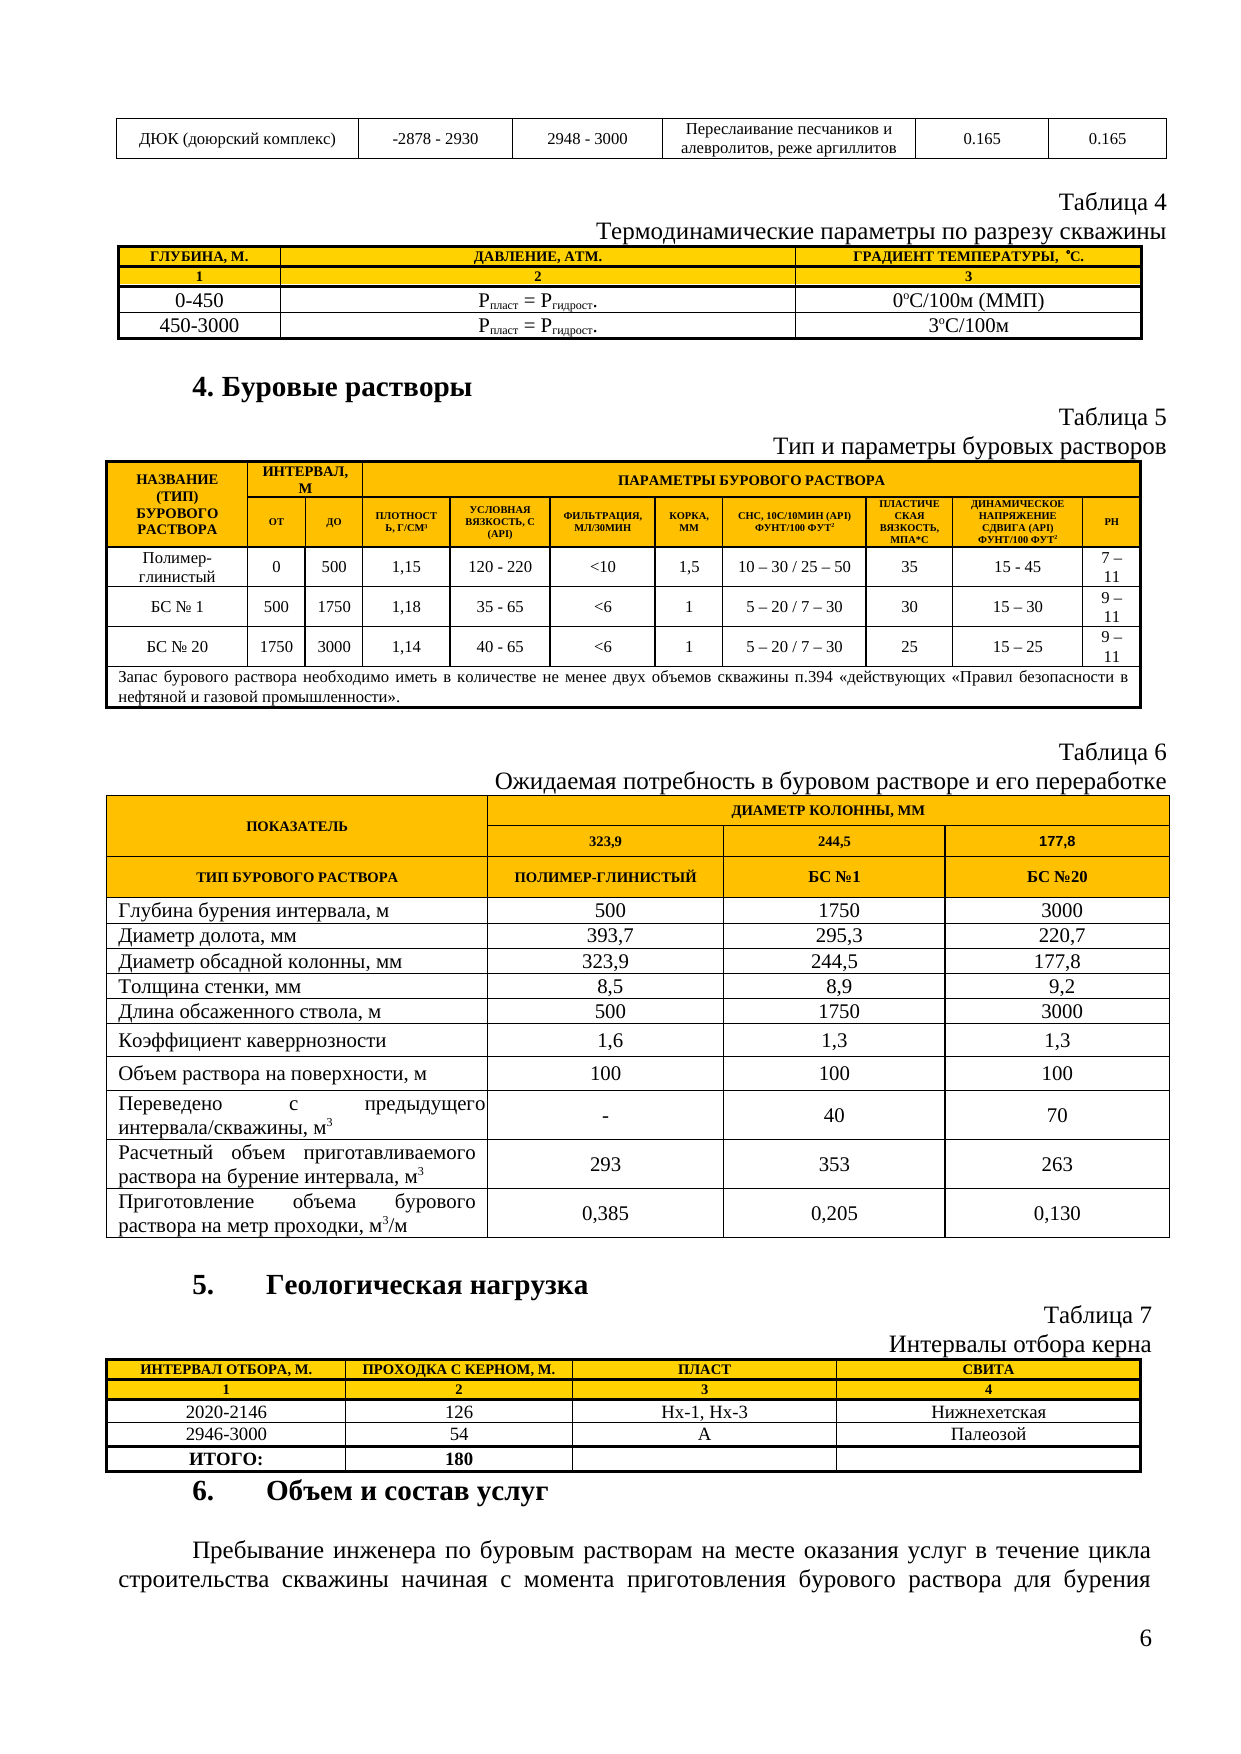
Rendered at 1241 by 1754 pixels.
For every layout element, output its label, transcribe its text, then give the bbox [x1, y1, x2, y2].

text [118, 1535, 1152, 1592]
table_header Глубина, м. [120, 248, 280, 265]
table_header Давление, атм. [281, 248, 795, 265]
table_cell Рпласт = Ргидрост. [281, 313, 795, 337]
table_cell 3000 [946, 999, 1169, 1023]
table_cell 54 [346, 1423, 572, 1445]
table_cell 0.165 [1049, 119, 1166, 157]
table_cell 0,385 [488, 1189, 723, 1237]
text Таблица 4 [1004, 187, 1167, 216]
table_cell 0,205 [724, 1189, 944, 1237]
table_cell -2878 - 2930 [359, 119, 512, 157]
table_header Диаметр колонны, мм [488, 796, 1169, 825]
table_cell Тип бурового раствора [107, 857, 487, 897]
table_cell 5 – 20 / 7 – 30 [723, 627, 865, 666]
table_cell Динамическое напряжение сдвига (АРI) фунт/100 фут2 [953, 498, 1082, 546]
table_cell Нижнехетская [837, 1401, 1139, 1422]
table_cell 0.165 [916, 119, 1048, 157]
table_header Пласт [573, 1361, 836, 1378]
table_cell 100 [488, 1057, 723, 1089]
table_cell - [488, 1091, 723, 1139]
table_cell 40 - 65 [451, 627, 549, 666]
table_cell 180 [346, 1448, 572, 1469]
table_cell Полимер-глинистый [108, 548, 247, 586]
table_header Интервал отбора, м. [108, 1361, 345, 1378]
table_cell 295,3 [724, 924, 944, 947]
table_cell до [306, 498, 362, 546]
table_cell 393,7 [488, 924, 723, 947]
table_cell 1,18 [363, 587, 449, 626]
table_cell 15 - 45 [953, 548, 1082, 586]
table_cell Переведено с предыдущего интервала/скважины, м3 [107, 1091, 487, 1139]
table_cell 1750 [724, 999, 944, 1023]
table_cell 100 [724, 1057, 944, 1089]
table_cell 3оС/100м [796, 313, 1140, 337]
table_cell 3000 [306, 627, 362, 666]
table_cell 15 – 30 [953, 587, 1082, 626]
table_cell 293 [488, 1140, 723, 1188]
table_cell 1750 [248, 627, 304, 666]
table_cell 9 – 11 [1083, 587, 1139, 626]
table_header Показатель [107, 796, 487, 856]
table_cell <6 [551, 587, 654, 626]
table_cell 0оС/100м (ММП) [796, 288, 1140, 312]
table_cell A [573, 1423, 836, 1445]
subtitle Геологическая нагрузка [192, 1267, 1152, 1300]
table_cell [837, 1448, 1139, 1469]
table_cell ИТОГО: [108, 1448, 345, 1469]
subtitle Буровые растворы [192, 369, 1152, 402]
table_cell 3 [573, 1381, 836, 1398]
table_cell 244,5 [724, 826, 944, 856]
table_cell 0,130 [946, 1189, 1169, 1237]
table_cell 1,14 [363, 627, 449, 666]
subtitle Объем и состав услуг [118, 1473, 1152, 1506]
table_cell 2 [346, 1381, 572, 1398]
table_cell 323,9 [488, 949, 723, 973]
table_cell [1170, 825, 1194, 1023]
table_cell Глубина бурения интервала, м [107, 898, 487, 922]
text Ожидаемая потребность в буровом растворе и его переработке [118, 766, 1167, 795]
table_header Свита [837, 1361, 1139, 1378]
table_cell Плотность, г/см³ [363, 498, 449, 546]
table_cell 177,8 [946, 826, 1169, 856]
table_cell 2948 - 3000 [513, 119, 662, 157]
table_cell 1,3 [724, 1024, 944, 1056]
table_cell Коэффициент каверрнозности [107, 1024, 487, 1056]
table_cell 177,8 [946, 949, 1169, 973]
table_cell 15 – 25 [953, 627, 1082, 666]
table_cell 3 [796, 268, 1140, 284]
table_cell 220,7 [946, 924, 1169, 947]
table_cell 323,9 [488, 826, 723, 856]
table_cell 500 [488, 898, 723, 922]
table_cell БС № 1 [108, 587, 247, 626]
text Таблица 6 [118, 737, 1167, 766]
table_cell 9,2 [946, 974, 1169, 998]
table_cell БС № 20 [108, 627, 247, 666]
table_cell 1,5 [656, 548, 722, 586]
text Интервалы отбора керна [118, 1329, 1152, 1358]
text Таблица 7 [118, 1300, 1152, 1329]
table_header Название (тип) бурового раствора [108, 463, 247, 546]
table_cell 8,5 [488, 974, 723, 998]
table_cell 2 [281, 268, 795, 284]
table_cell Полимер-глинистый [488, 857, 723, 897]
table_cell 2020-2146 [108, 1401, 345, 1422]
table_cell 1 [656, 587, 722, 626]
table_cell 263 [946, 1140, 1169, 1188]
table_cell Диаметр долота, мм [107, 924, 487, 947]
table_cell ФИЛЬТРАЦИЯ, МЛ/30МИН [551, 498, 654, 546]
table_cell 100 [946, 1057, 1169, 1089]
table_cell 1 [120, 268, 280, 284]
table_header Параметры бурового раствора [363, 463, 1139, 496]
table_cell 1 [656, 627, 722, 666]
table_cell Условная вязкость, с (АРI) [451, 498, 549, 546]
table_cell Расчетный объем приготавливаемого раствора на бурение интервала, м3 [107, 1140, 487, 1188]
table_cell Рпласт = Ргидрост. [281, 288, 795, 312]
table_cell 1,6 [488, 1024, 723, 1056]
table_cell 4 [837, 1381, 1139, 1398]
table_cell 3000 [946, 898, 1169, 922]
table_cell ДЮК (доюрский комплекс) [117, 119, 358, 157]
table_cell Нх-1, Нх-3 [573, 1401, 836, 1422]
table_cell 25 [867, 627, 952, 666]
table_cell 10 – 30 / 25 – 50 [723, 548, 865, 586]
table_cell Длина обсаженного ствола, м [107, 999, 487, 1023]
text Термодинамические параметры по разрезу скважины [118, 216, 1167, 245]
table_cell 35 - 65 [451, 587, 549, 626]
table_cell 1,3 [946, 1024, 1169, 1056]
table_cell Запас бурового раствора необходимо иметь в количестве не менее двух объемов скважины п.394 «действующих «Правил безопасности в нефтяной и газовой промышленности». [108, 667, 1139, 706]
table_cell рН [1083, 498, 1139, 546]
text Тип и параметры буровых растворов [118, 431, 1167, 460]
table_cell 0-450 [120, 288, 280, 312]
text Таблица 5 [118, 402, 1167, 431]
table_cell 7 – 11 [1083, 548, 1139, 586]
table_cell СНС, 10с/10мин (АРI) фунт/100 фут2 [723, 498, 865, 546]
table_cell 5 – 20 / 7 – 30 [723, 587, 865, 626]
table_cell Пластическая вязкость, мПа*с [867, 498, 952, 546]
table_cell 244,5 [724, 949, 944, 973]
table_cell От [248, 498, 305, 546]
table_cell 1750 [724, 898, 944, 922]
table_cell 500 [488, 999, 723, 1023]
table_cell 1,15 [363, 548, 449, 586]
table_cell 0 [248, 548, 304, 586]
table_cell 70 [946, 1091, 1169, 1139]
table_cell 500 [248, 587, 304, 626]
table_cell Толщина стенки, мм [107, 974, 487, 998]
table_cell Переслаивание песчаников и алевролитов, реже аргиллитов [663, 119, 915, 157]
table_header Интервал, м [248, 463, 362, 496]
table_cell 1750 [306, 587, 362, 626]
table_cell 120 - 220 [451, 548, 549, 586]
table_cell Корка, мм [656, 498, 722, 546]
table_cell 9 – 11 [1083, 627, 1139, 666]
table_cell 2946-3000 [108, 1423, 345, 1445]
table_cell 450-3000 [120, 313, 280, 337]
table_cell 35 [867, 548, 952, 586]
table_cell Диаметр обсадной колонны, мм [107, 949, 487, 973]
table_cell 1 [108, 1381, 345, 1398]
table_cell 8,9 [724, 974, 944, 998]
table_cell БС №20 [946, 857, 1169, 897]
table_cell <10 [551, 548, 654, 586]
table_cell 353 [724, 1140, 944, 1188]
table_header Градиент температуры, С. [796, 248, 1140, 265]
table_cell Приготовление объема бурового раствора на метр проходки, м3/м [107, 1189, 487, 1237]
table_cell 126 [346, 1401, 572, 1422]
table_cell 30 [867, 587, 952, 626]
table_cell [573, 1448, 836, 1469]
table_cell <6 [551, 627, 654, 666]
table_header Проходка с керном, м. [346, 1361, 572, 1378]
table_cell 40 [724, 1091, 944, 1139]
table_cell Объем раствора на поверхности, м [107, 1057, 487, 1089]
table_cell Палеозой [837, 1423, 1139, 1445]
table_cell БС №1 [724, 857, 944, 897]
table_cell 500 [306, 548, 362, 586]
